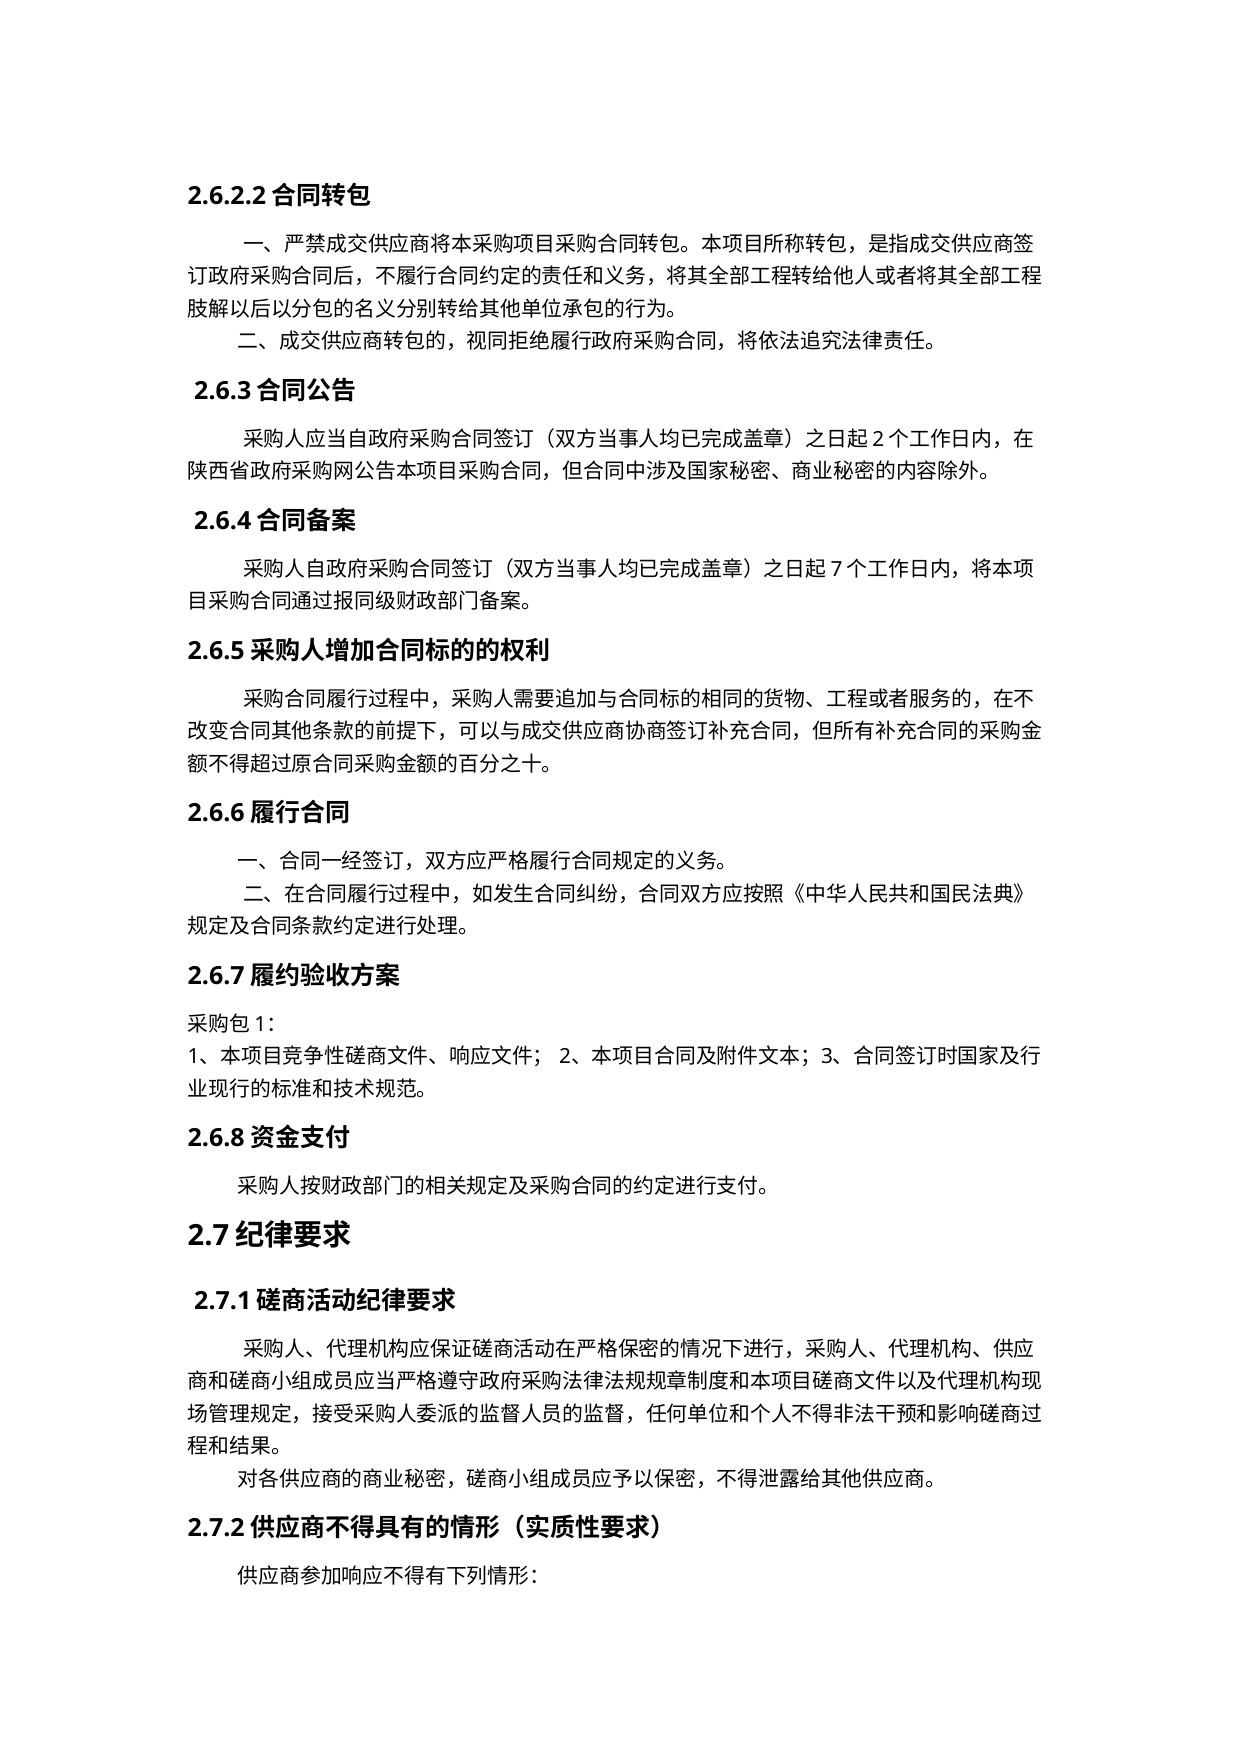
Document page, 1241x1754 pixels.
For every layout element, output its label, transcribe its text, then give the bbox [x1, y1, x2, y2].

text 采购合同履行过程中，采购人需要追加与合同标的相同的货物、工程或者服务的，在不改变合同其他条款的前提下，可以与成交供应商协商签订补充合同，但所有补充合同的采购金额不得超过原合同采购金额的百分之十。 [187, 682, 1053, 779]
text 供应商参加响应不得有下列情形： [187, 1559, 1053, 1592]
text 采购人、代理机构应保证磋商活动在严格保密的情况下进行，采购人、代理机构、供应商和磋商小组成员应当严格遵守政府采购法律法规规章制度和本项目磋商文件以及代理机构现场管理规定，接受采购人委派的监督人员的监督，任何单位和个人不得非法干预和影响磋商过程和结果。 [187, 1332, 1053, 1462]
text 2.6.8资金支付 [187, 1104, 1053, 1169]
text 二、成交供应商转包的，视同拒绝履行政府采购合同，将依法追究法律责任。 [187, 324, 1053, 357]
text 二、在合同履行过程中，如发生合同纠纷，合同双方应按照《中华人民共和国民法典》规定及合同条款约定进行处理。 [187, 877, 1053, 942]
text 2.7.1磋商活动纪律要求 [187, 1267, 1053, 1332]
text 采购人按财政部门的相关规定及采购合同的约定进行支付。 [187, 1169, 1053, 1202]
text 2.6.4合同备案 [187, 487, 1053, 552]
text 2.6.6履行合同 [187, 779, 1053, 844]
text 2.7纪律要求 [187, 1202, 1053, 1267]
text 采购人自政府采购合同签订（双方当事人均已完成盖章）之日起7个工作日内，将本项目采购合同通过报同级财政部门备案。 [187, 552, 1053, 617]
text 对各供应商的商业秘密，磋商小组成员应予以保密，不得泄露给其他供应商。 [187, 1462, 1053, 1494]
text 采购人应当自政府采购合同签订（双方当事人均已完成盖章）之日起2个工作日内，在陕西省政府采购网公告本项目采购合同，但合同中涉及国家秘密、商业秘密的内容除外。 [187, 422, 1053, 487]
text 2.6.2.2合同转包 [187, 162, 1053, 227]
text 1、本项目竞争性磋商文件、响应文件； 2、本项目合同及附件文本；3、合同签订时国家及行业现行的标准和技术规范。 [187, 1039, 1053, 1104]
text 2.6.3合同公告 [187, 357, 1053, 422]
text 2.7.2供应商不得具有的情形（实质性要求） [187, 1494, 1053, 1559]
text 2.6.5采购人增加合同标的的权利 [187, 617, 1053, 682]
text 一、严禁成交供应商将本采购项目采购合同转包。本项目所称转包，是指成交供应商签订政府采购合同后，不履行合同约定的责任和义务，将其全部工程转给他人或者将其全部工程肢解以后以分包的名义分别转给其他单位承包的行为。 [187, 227, 1053, 324]
text 采购包1： [187, 1007, 1053, 1039]
text 一、合同一经签订，双方应严格履行合同规定的义务。 [187, 844, 1053, 877]
text 2.6.7履约验收方案 [187, 942, 1053, 1007]
